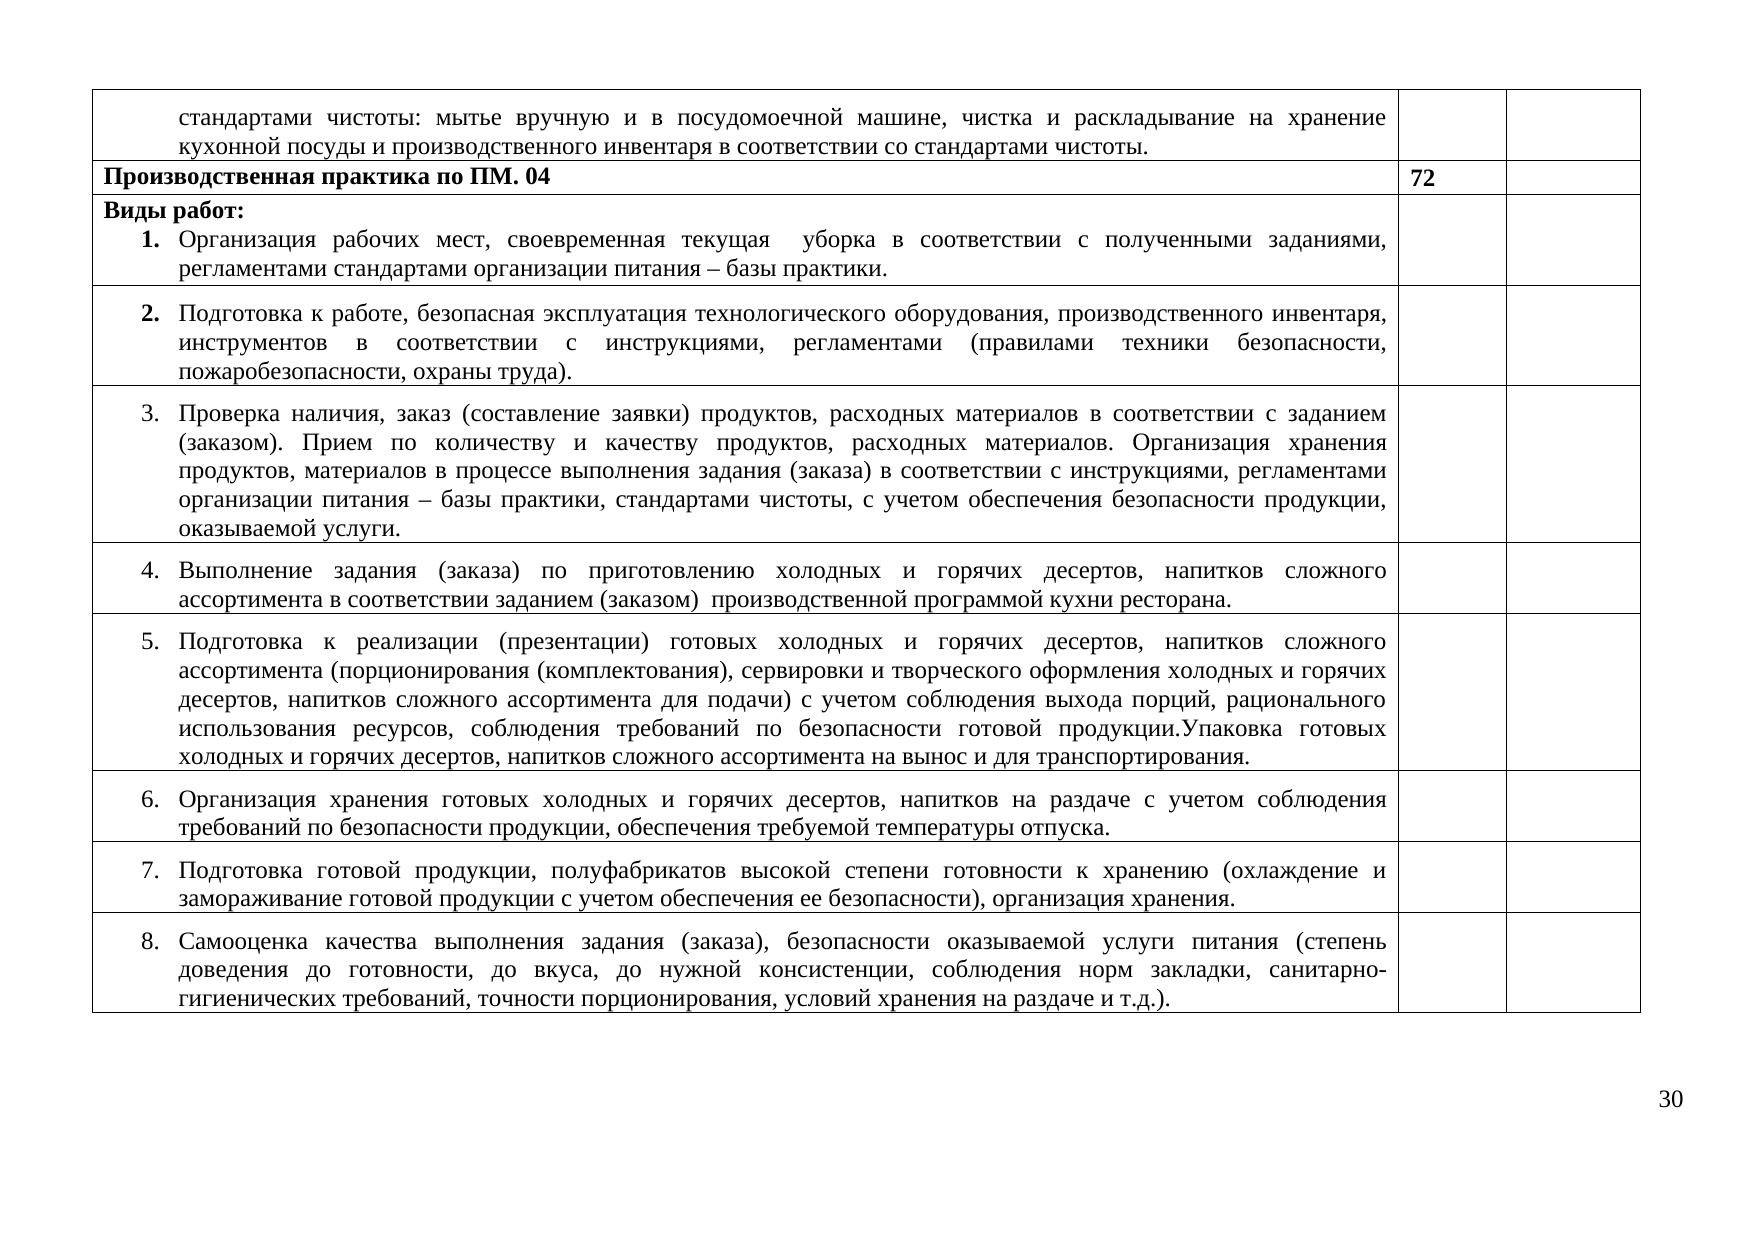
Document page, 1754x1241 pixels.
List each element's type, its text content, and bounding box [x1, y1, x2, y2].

table_cell [1399, 771, 1506, 841]
table_cell [1507, 842, 1640, 912]
table_cell Подготовка к работе, безопасная эксплуатация технологического оборудования, производственного инвентаря, инструментов в соответствии с инструкциями, регламентами (правилами техники безопасности, пожаробезопасности, охраны труда). [93, 286, 1398, 384]
table_cell Подготовка готовой продукции, полуфабрикатов высокой степени готовности к хранению (охлаждение и замораживание готовой продукции с учетом обеспечения ее безопасности), организация хранения. [93, 842, 1398, 912]
table_cell [1399, 543, 1506, 613]
table_cell [1507, 771, 1640, 841]
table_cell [93, 90, 1398, 160]
table_cell [1507, 913, 1640, 1012]
table_cell [1399, 90, 1506, 160]
table_cell Самооценка качества выполнения задания (заказа), безопасности оказываемой услуги питания (степень доведения до готовности, до вкуса, до нужной консистенции, соблюдения норм закладки, санитарно-гигиенических требований, точности порционирования, условий хранения на раздаче и т.д.). [93, 913, 1398, 1012]
table_cell [1507, 614, 1640, 770]
table_cell [1399, 614, 1506, 770]
table_cell [1507, 90, 1640, 160]
table_cell [1399, 842, 1506, 912]
table_cell [1507, 161, 1640, 194]
table_cell [1399, 286, 1506, 384]
table_cell [1399, 913, 1506, 1012]
table_cell Проверка наличия, заказ (составление заявки) продуктов, расходных материалов в соответствии с заданием (заказом). Прием по количеству и качеству продуктов, расходных материалов. Организация хранения продуктов, материалов в процессе выполнения задания (заказа) в соответствии с инструкциями, регламентами организации питания – базы практики, стандартами чистоты, с учетом обеспечения безопасности продукции, оказываемой услуги. [93, 386, 1398, 542]
table_cell [1399, 195, 1506, 285]
table_cell 72 [1399, 161, 1506, 194]
table_cell Выполнение задания (заказа) по приготовлению холодных и горячих десертов, напитков сложного ассортимента в соответствии заданием (заказом) производственной программой кухни ресторана. [93, 543, 1398, 613]
table_cell Виды работ: Организация рабочих мест, своевременная текущая уборка в соответствии с полученными заданиями, регламентами стандартами организации питания – базы практики. [93, 195, 1398, 285]
table_cell [1399, 386, 1506, 542]
table_cell [1507, 195, 1640, 285]
table_cell Производственная практика по ПМ. 04 [93, 161, 1398, 194]
table_cell Организация хранения готовых холодных и горячих десертов, напитков на раздаче с учетом соблюдения требований по безопасности продукции, обеспечения требуемой температуры отпуска. [93, 771, 1398, 841]
table_cell Подготовка к реализации (презентации) готовых холодных и горячих десертов, напитков сложного ассортимента (порционирования (комплектования), сервировки и творческого оформления холодных и горячих десертов, напитков сложного ассортимента для подачи) с учетом соблюдения выхода порций, рационального использования ресурсов, соблюдения требований по безопасности готовой продукции.Упаковка готовых холодных и горячих десертов, напитков сложного ассортимента на вынос и для транспортирования. [93, 614, 1398, 770]
table_cell [1507, 386, 1640, 542]
table_cell [1507, 543, 1640, 613]
table_cell [1507, 286, 1640, 384]
